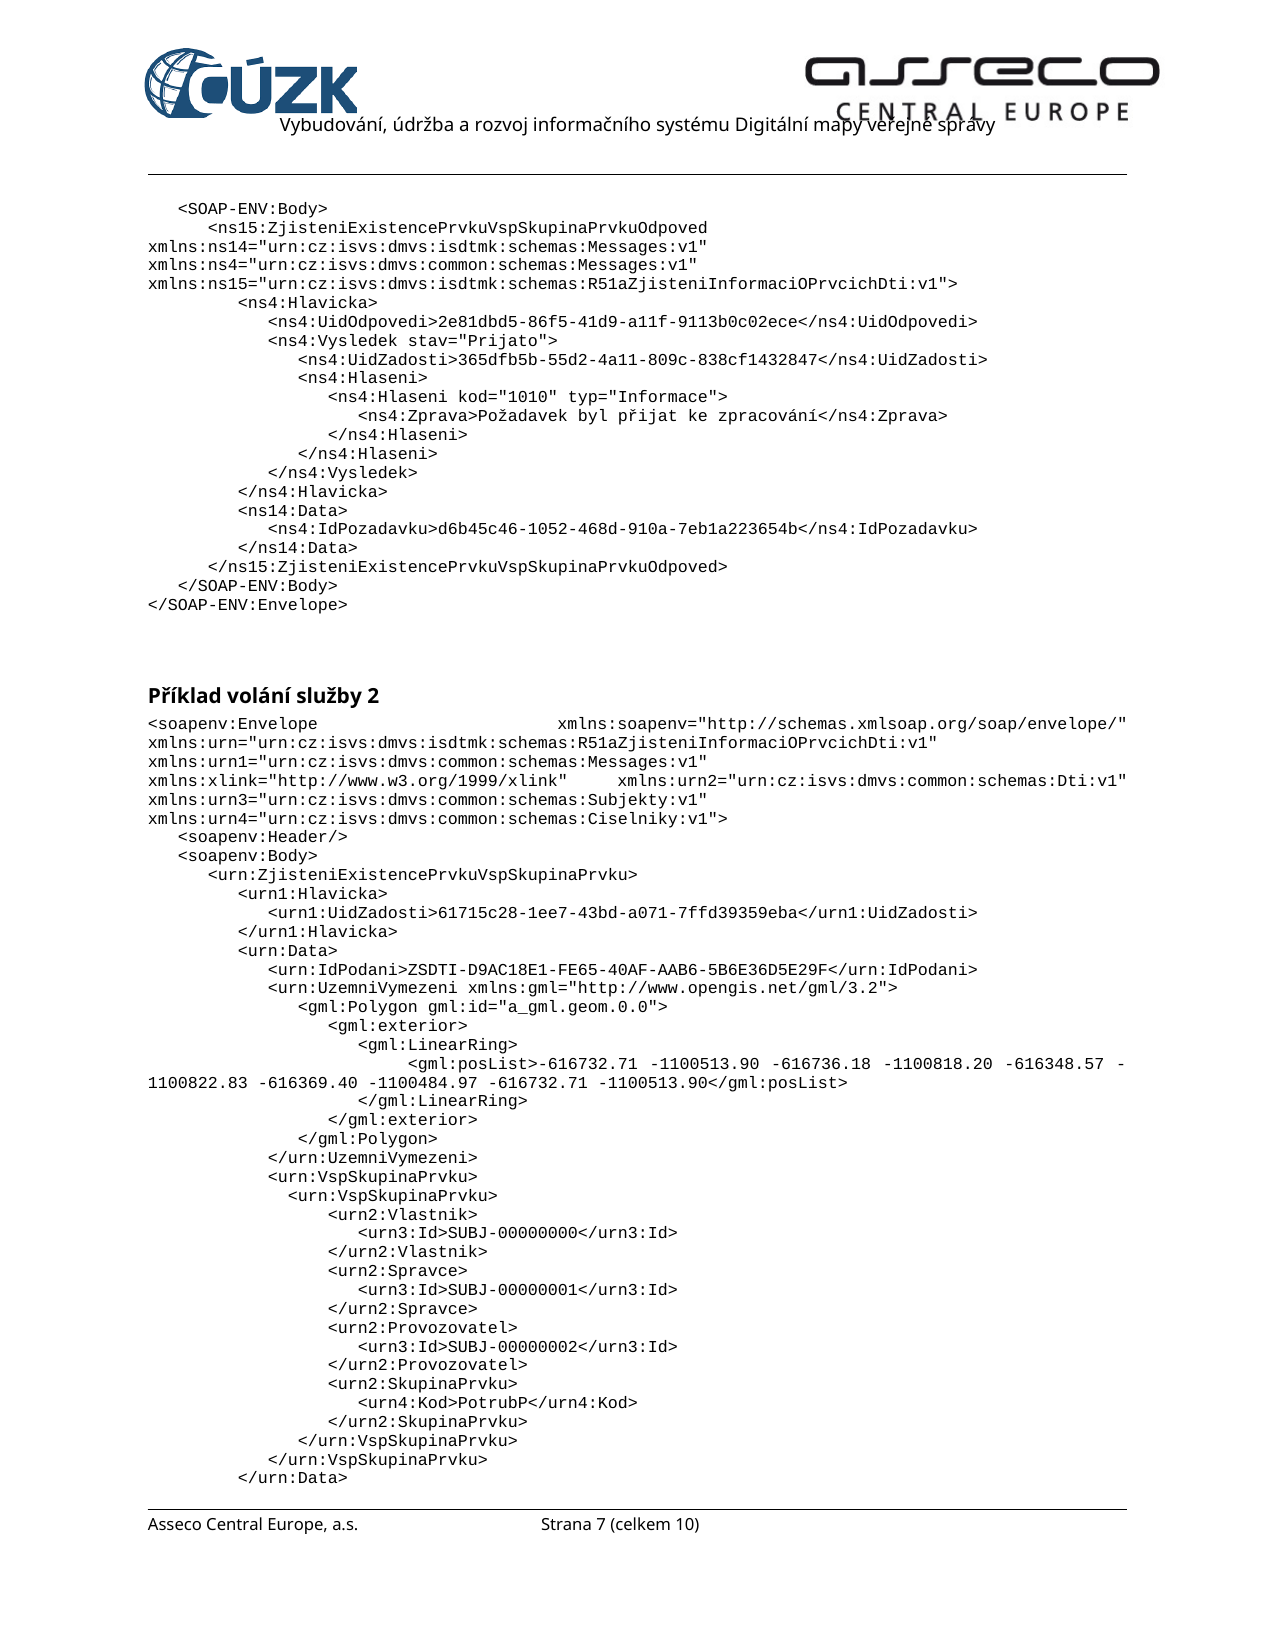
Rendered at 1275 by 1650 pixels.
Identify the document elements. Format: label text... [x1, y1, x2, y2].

text <urn2:Vlastnik> [148, 1206, 1127, 1225]
text <soapenv:Header/> [148, 829, 1127, 848]
text </SOAP-ENV:Body> [148, 577, 1127, 596]
text <urn:VspSkupinaPrvku> [148, 1187, 1127, 1206]
text <urn:IdPodani>ZSDTI-D9AC18E1-FE65-40AF-AAB6-5B6E36D5E29F</urn:IdPodani> [148, 961, 1127, 980]
text <ns4:UidZadosti>365dfb5b-55d2-4a11-809c-838cf1432847</ns4:UidZadosti> [148, 351, 1127, 370]
text <ns4:Hlavicka> [148, 295, 1127, 313]
text </ns4:Hlavicka> [148, 483, 1127, 502]
text </urn:VspSkupinaPrvku> [148, 1451, 1127, 1470]
text </urn:UzemniVymezeni> [148, 1149, 1127, 1168]
text </ns4:Hlaseni> [148, 427, 1127, 446]
text <urn3:Id>SUBJ-00000002</urn3:Id> [148, 1338, 1127, 1357]
text <urn2:Spravce> [148, 1263, 1127, 1282]
text <urn4:Kod>PotrubP</urn4:Kod> [148, 1395, 1127, 1413]
text </urn2:Spravce> [148, 1300, 1127, 1319]
text <urn:ZjisteniExistencePrvkuVspSkupinaPrvku> [148, 867, 1127, 886]
text <urn3:Id>SUBJ-00000000</urn3:Id> [148, 1225, 1127, 1244]
text </gml:Polygon> [148, 1131, 1127, 1149]
text <urn2:Provozovatel> [148, 1319, 1127, 1338]
text <soapenv:Envelope xmlns:soapenv="http://schemas.xmlsoap.org/soap/envelope/" xmlns:urn="urn:cz:isvs:dmvs:isdtmk:schemas:R51aZjisteniInformaciOPrvcichDti:v1" xmlns:urn1="urn:cz:isvs:dmvs:common:schemas:Messages:v1" xmlns:xlink="http://www.w3.org/1999/xlink" xmlns:urn2="urn:cz:isvs:dmvs:common:schemas:Dti:v1" xmlns:urn3="urn:cz:isvs:dmvs:common:schemas:Subjekty:v1" xmlns:urn4="urn:cz:isvs:dmvs:common:schemas:Ciselniky:v1"> [148, 716, 1127, 829]
text </urn2:Provozovatel> [148, 1357, 1127, 1376]
text <gml:Polygon gml:id="a_gml.geom.0.0"> [148, 999, 1127, 1018]
text xmlns:ns4="urn:cz:isvs:dmvs:common:schemas:Messages:v1" [148, 257, 1127, 276]
text <ns4:Hlaseni kod="1010" typ="Informace"> [148, 389, 1127, 408]
text <gml:posList>-616732.71 -1100513.90 -616736.18 -1100818.20 -616348.57 -1100822.83 -616369.40 -1100484.97 -616732.71 -1100513.90</gml:posList> [148, 1055, 1127, 1093]
text <urn:UzemniVymezeni xmlns:gml="http://www.opengis.net/gml/3.2"> [148, 980, 1127, 999]
text <ns14:Data> [148, 502, 1127, 521]
text <ns4:Hlaseni> [148, 370, 1127, 389]
text <soapenv:Body> [148, 848, 1127, 867]
text <ns4:Zprava>Požadavek byl přijat ke zpracování</ns4:Zprava> [148, 408, 1127, 427]
text </ns14:Data> [148, 540, 1127, 559]
text </urn2:SkupinaPrvku> [148, 1413, 1127, 1432]
text <ns4:Vysledek stav="Prijato"> [148, 332, 1127, 351]
text </urn:VspSkupinaPrvku> [148, 1432, 1127, 1451]
text </urn:Data> [148, 1470, 1127, 1489]
text <gml:LinearRing> [148, 1036, 1127, 1055]
text </ns15:ZjisteniExistencePrvkuVspSkupinaPrvkuOdpoved> [148, 559, 1127, 577]
text </gml:exterior> [148, 1112, 1127, 1131]
text <ns4:UidOdpovedi>2e81dbd5-86f5-41d9-a11f-9113b0c02ece</ns4:UidOdpovedi> [148, 313, 1127, 332]
text xmlns:ns15="urn:cz:isvs:dmvs:isdtmk:schemas:R51aZjisteniInformaciOPrvcichDti:v1"> [148, 276, 1127, 295]
text <urn3:Id>SUBJ-00000001</urn3:Id> [148, 1282, 1127, 1300]
text <urn1:UidZadosti>61715c28-1ee7-43bd-a071-7ffd39359eba</urn1:UidZadosti> [148, 904, 1127, 923]
text <urn:Data> [148, 942, 1127, 961]
text <urn:VspSkupinaPrvku> [148, 1168, 1127, 1187]
text </SOAP-ENV:Envelope> [148, 596, 1127, 615]
text <ns4:IdPozadavku>d6b45c46-1052-468d-910a-7eb1a223654b</ns4:IdPozadavku> [148, 521, 1127, 540]
text </ns4:Hlaseni> [148, 446, 1127, 464]
picture [144, 48, 357, 118]
text <ns15:ZjisteniExistencePrvkuVspSkupinaPrvkuOdpoved xmlns:ns14="urn:cz:isvs:dmvs:isdtmk:schemas:Messages:v1" [148, 219, 1127, 257]
text </urn2:Vlastnik> [148, 1244, 1127, 1263]
text <urn1:Hlavicka> [148, 886, 1127, 904]
text <SOAP-ENV:Body> [148, 200, 1127, 219]
text <gml:exterior> [148, 1018, 1127, 1036]
text </gml:LinearRing> [148, 1093, 1127, 1112]
text </urn1:Hlavicka> [148, 923, 1127, 942]
text Příklad volání služby 2 [148, 681, 1127, 710]
text </ns4:Vysledek> [148, 464, 1127, 483]
text <urn2:SkupinaPrvku> [148, 1376, 1127, 1395]
picture [796, 47, 1169, 128]
